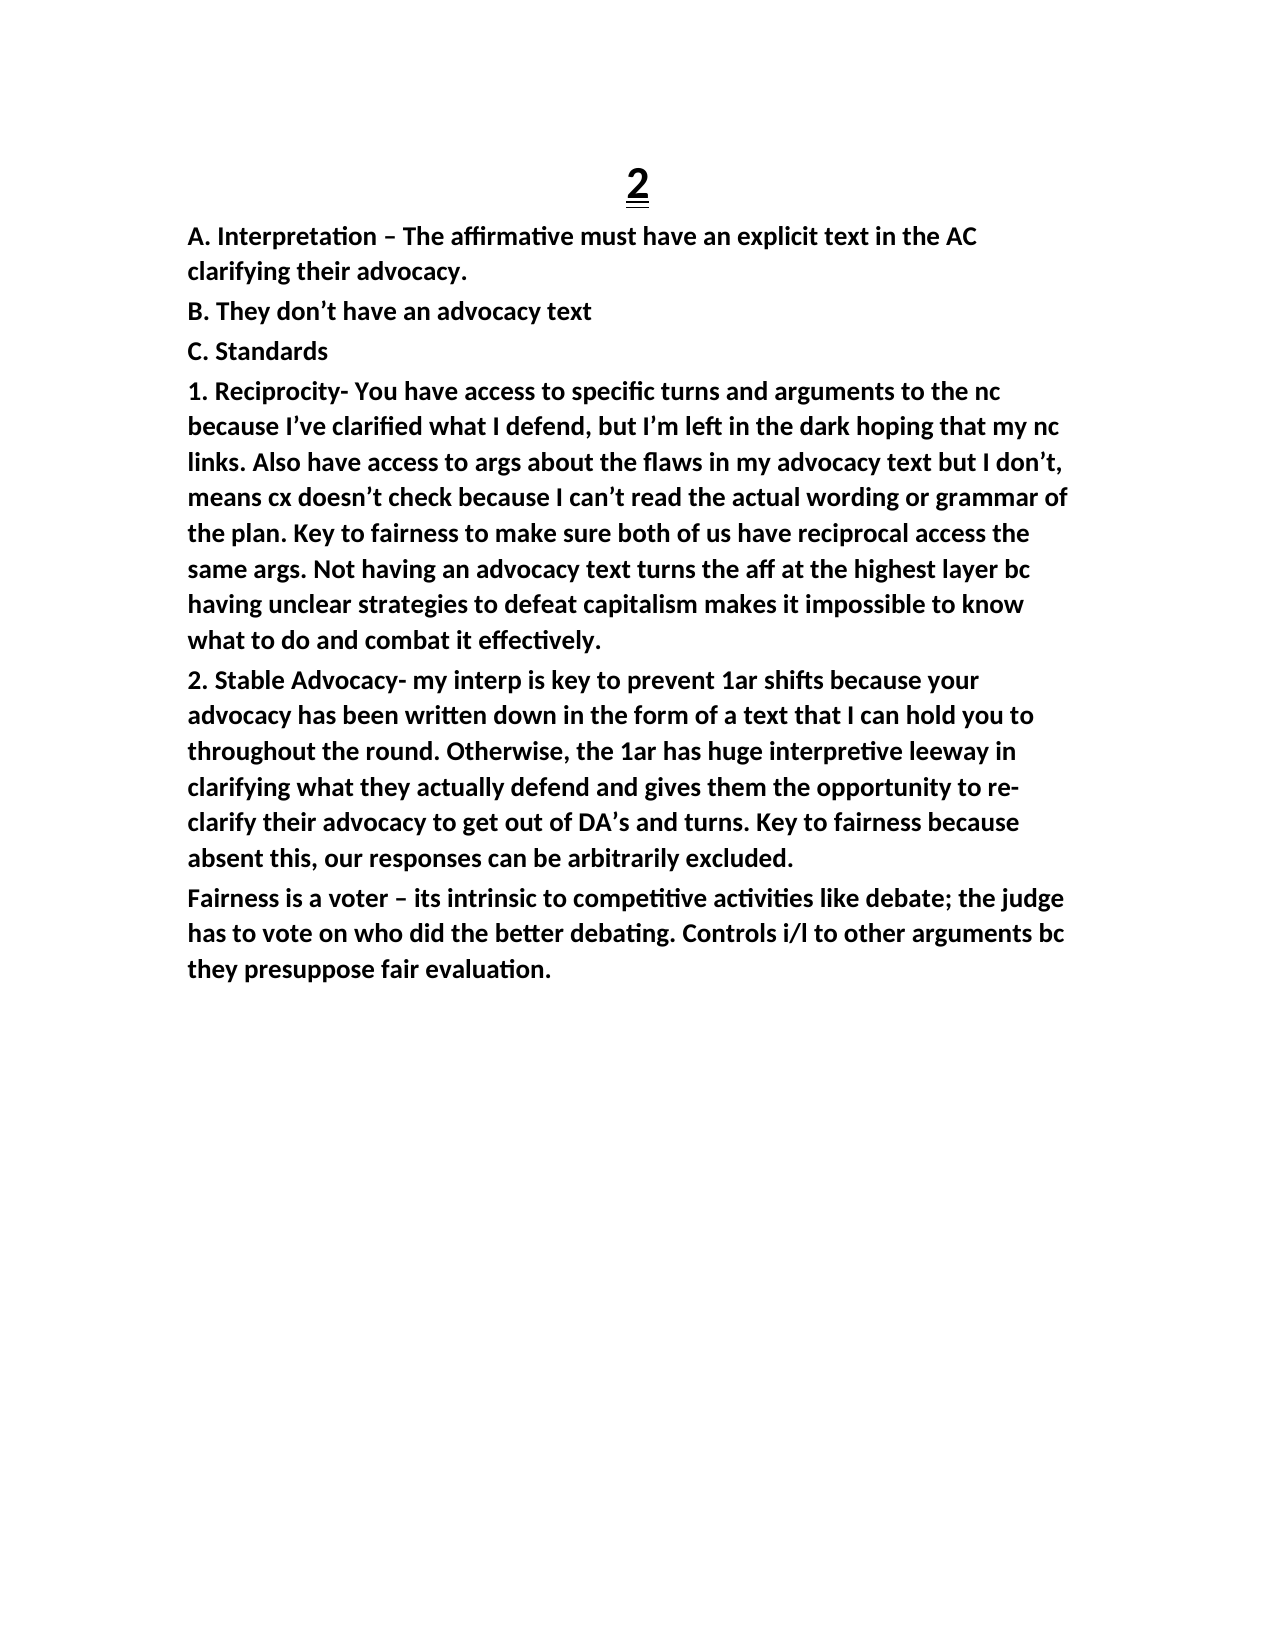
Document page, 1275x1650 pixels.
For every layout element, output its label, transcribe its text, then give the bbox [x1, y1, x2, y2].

subtitle 2 [187, 154, 1087, 210]
subtitle A. Interpretation – The affirmative must have an explicit text in the AC clarifying their advocacy. [187, 219, 1087, 287]
subtitle 1. Reciprocity- You have access to specific turns and arguments to the nc because I’ve clarified what I defend, but I’m left in the dark hoping that my nc links. Also have access to args about the flaws in my advocacy text but I don’t, means cx doesn’t check because I can’t read the actual wording or grammar of the plan. Key to fairness to make sure both of us have reciprocal access the same args. Not having an advocacy text turns the aff at the highest layer bc having unclear strategies to defeat capitalism makes it impossible to know what to do and combat it effectively. [187, 374, 1087, 656]
subtitle B. They don’t have an advocacy text [187, 294, 1087, 327]
subtitle 2. Stable Advocacy- my interp is key to prevent 1ar shifts because your advocacy has been written down in the form of a text that I can hold you to throughout the round. Otherwise, the 1ar has huge interpretive leeway in clarifying what they actually defend and gives them the opportunity to re-clarify their advocacy to get out of DA’s and turns. Key to fairness because absent this, our responses can be arbitrarily excluded. [187, 663, 1087, 874]
subtitle C. Standards [187, 334, 1087, 367]
subtitle Fairness is a voter – its intrinsic to competitive activities like debate; the judge has to vote on who did the better debating. Controls i/l to other arguments bc they presuppose fair evaluation. [187, 881, 1087, 985]
